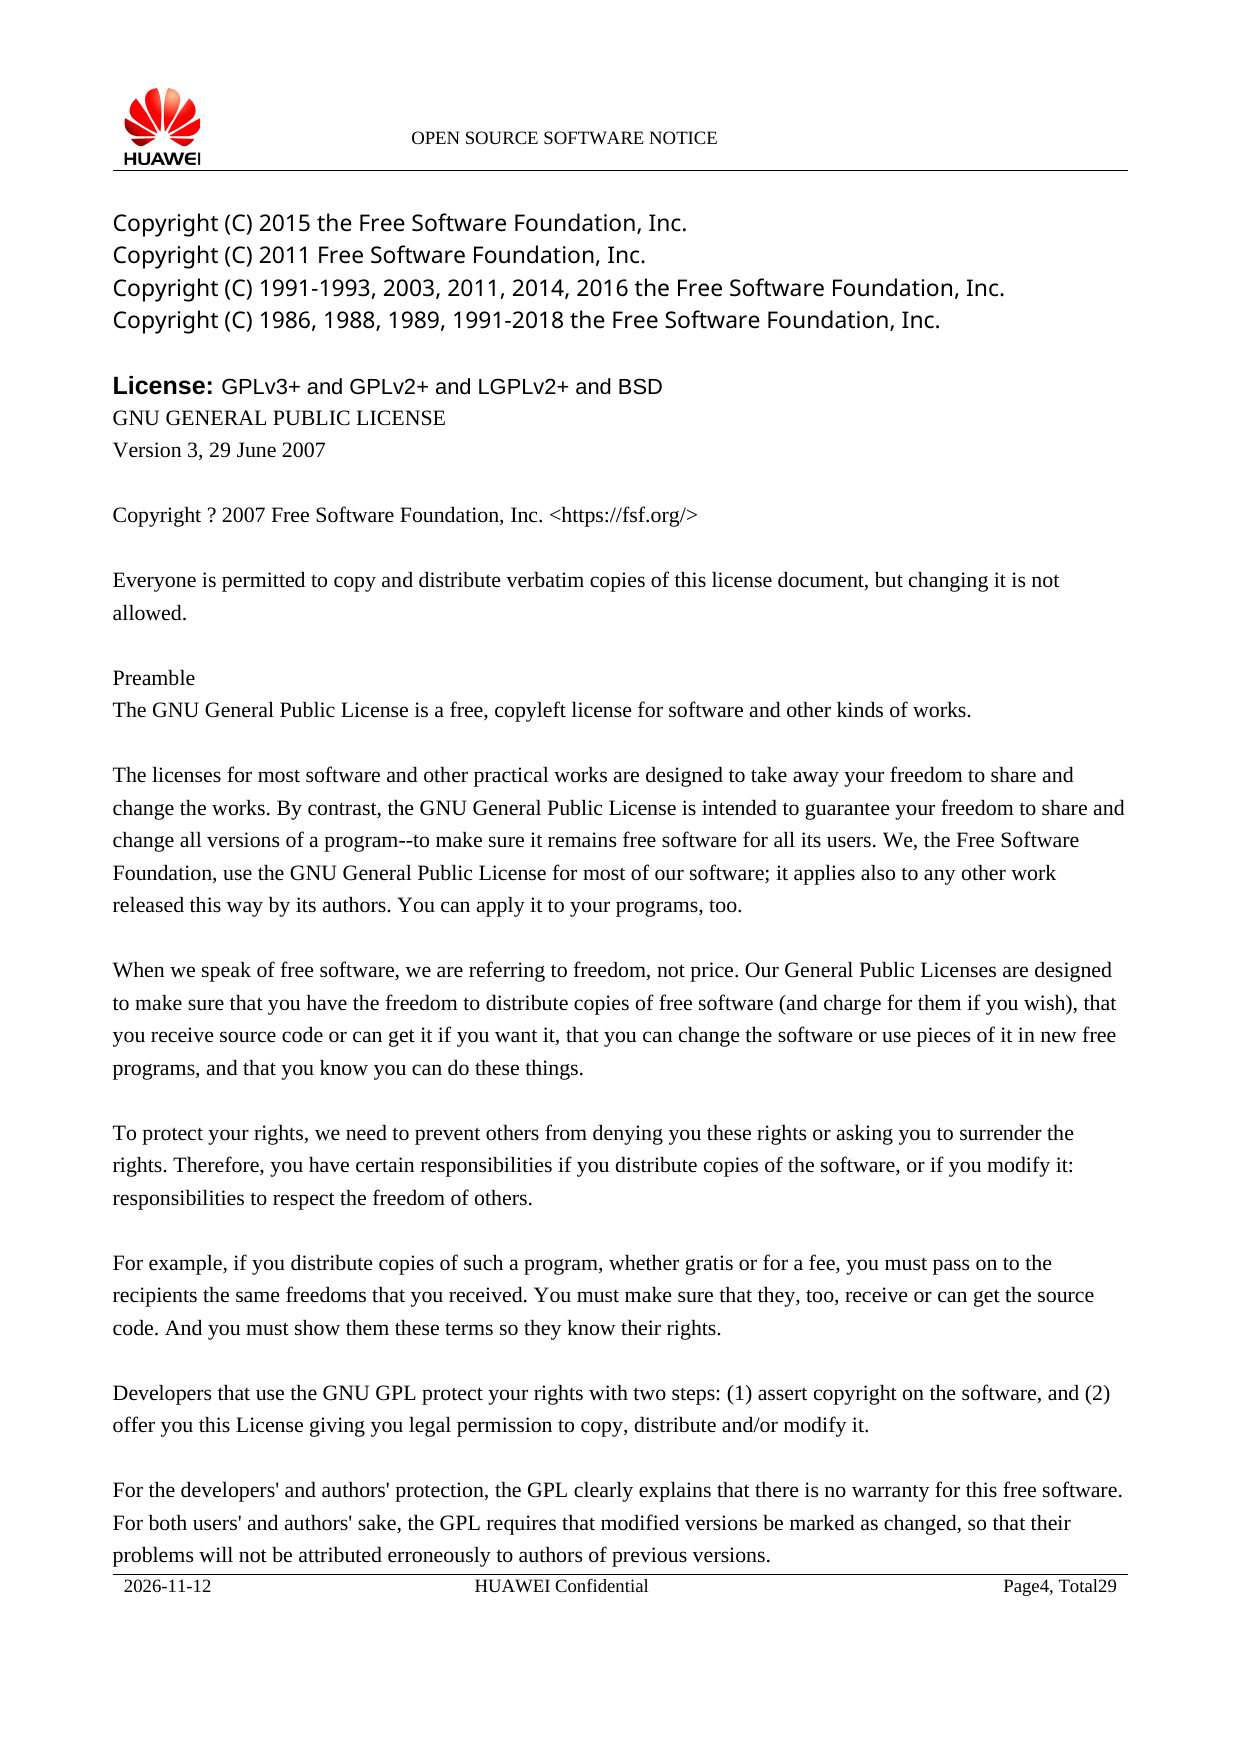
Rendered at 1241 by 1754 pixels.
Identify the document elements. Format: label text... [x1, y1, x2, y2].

picture [124, 88, 201, 165]
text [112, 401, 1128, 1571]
text License: GPLv3+ and GPLv2+ and LGPLv2+ and BSD [112, 369, 1128, 401]
